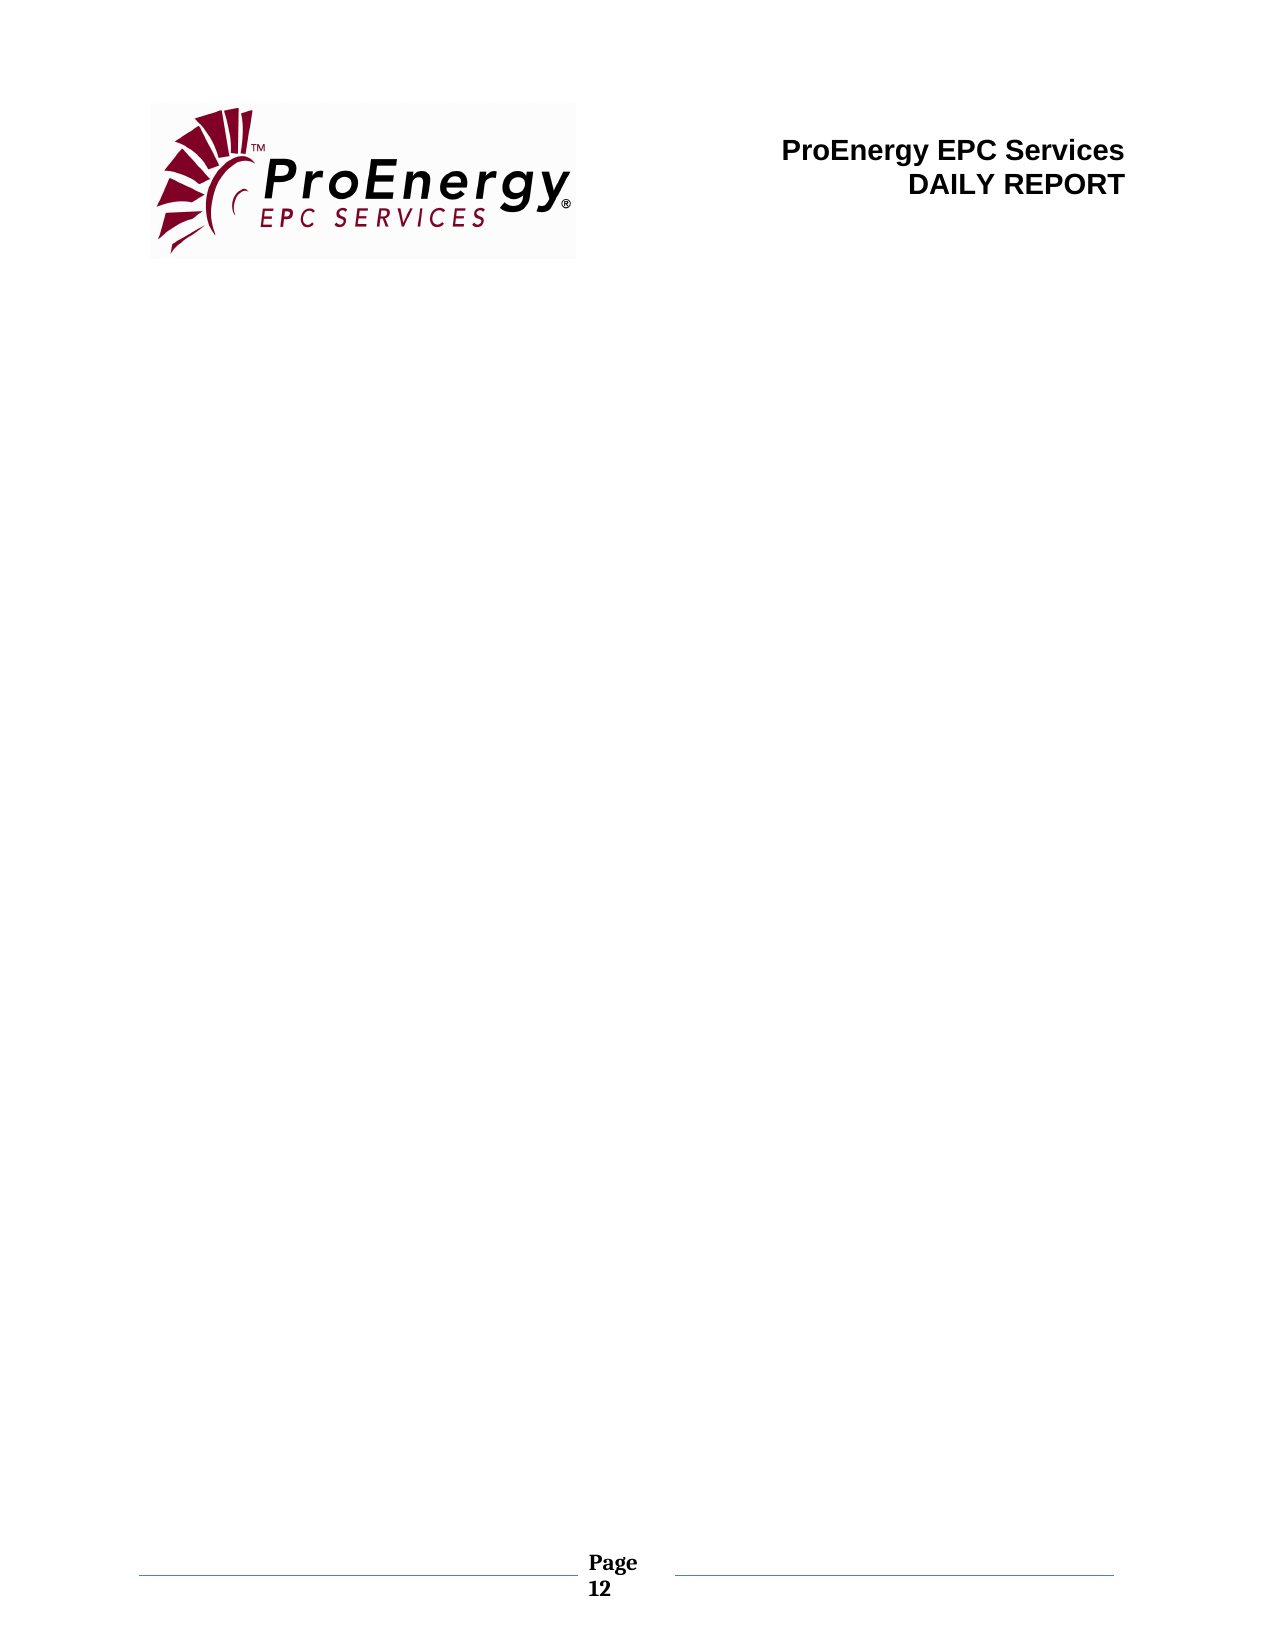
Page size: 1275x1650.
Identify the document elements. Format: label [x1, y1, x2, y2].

picture [150, 103, 577, 259]
